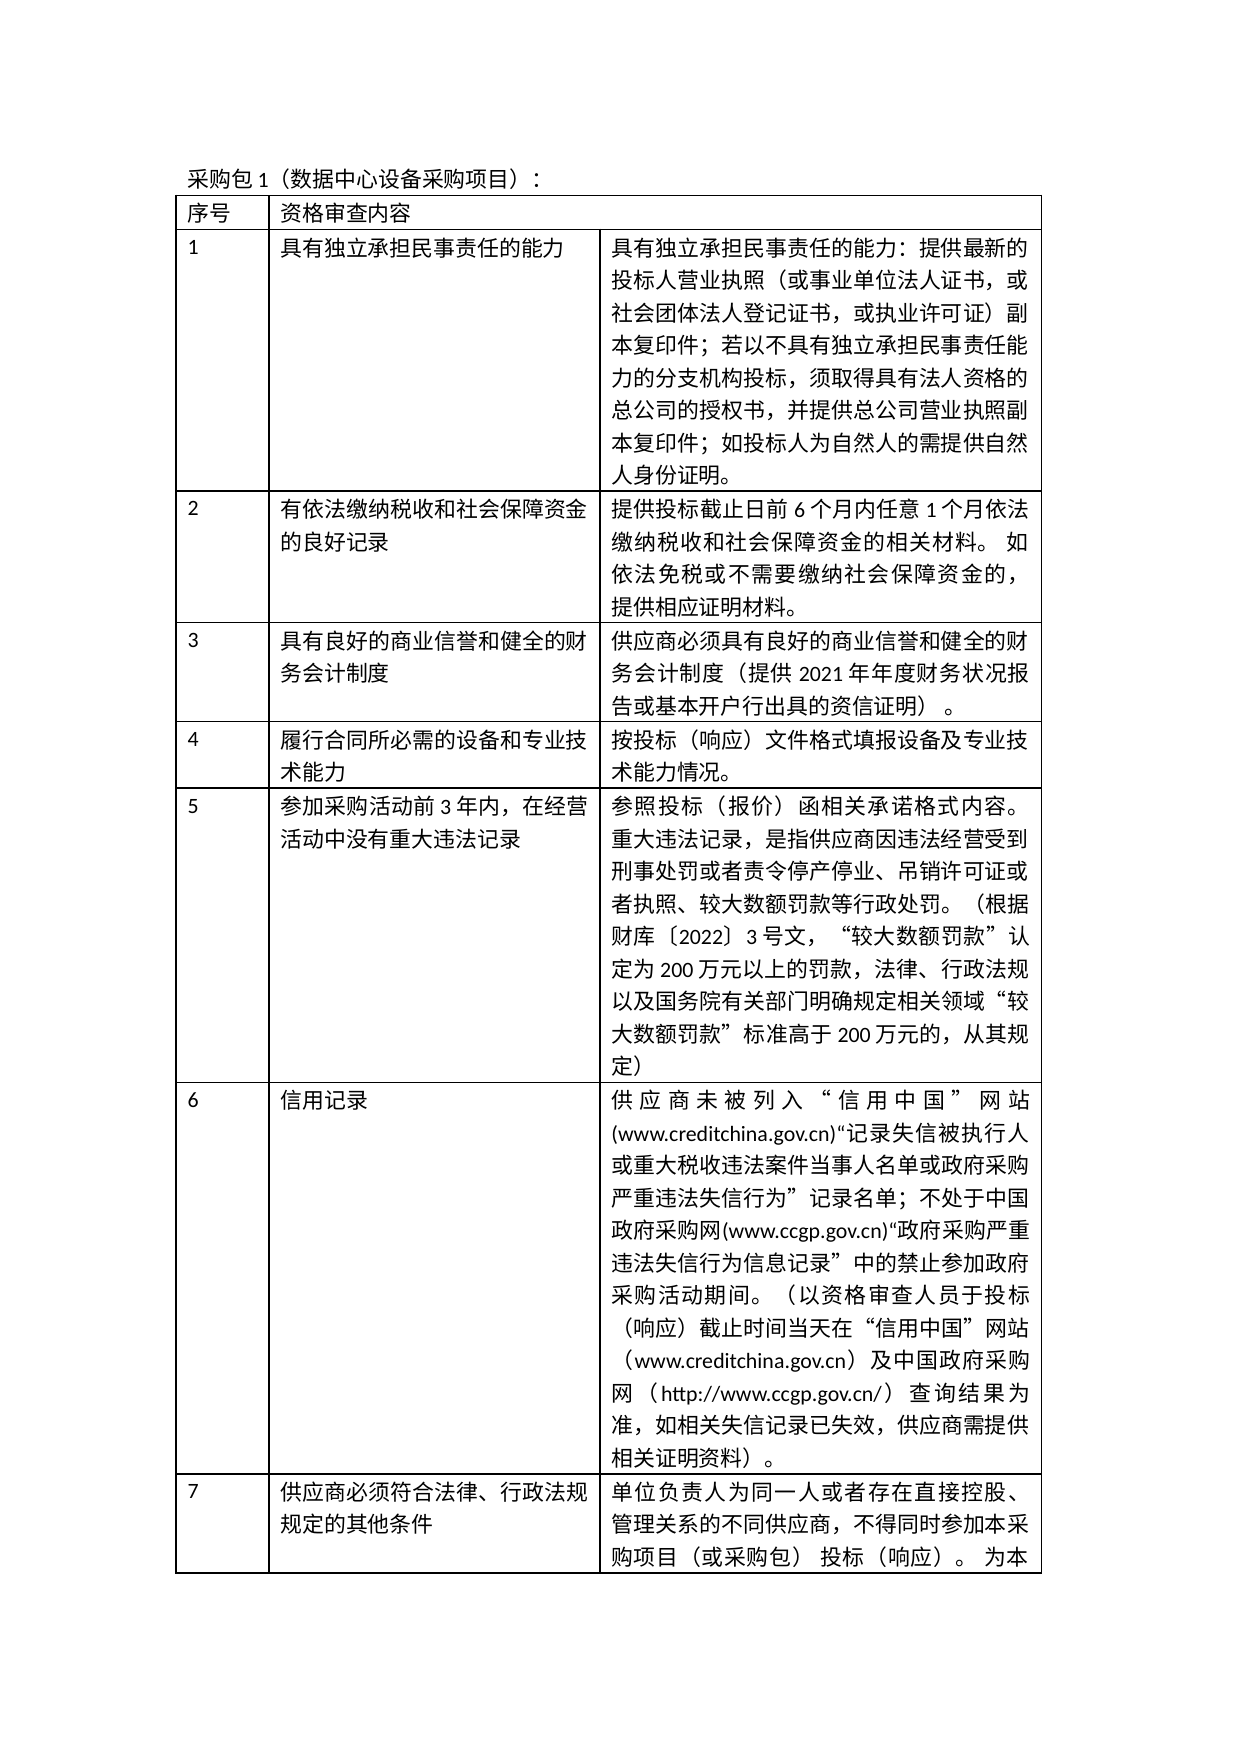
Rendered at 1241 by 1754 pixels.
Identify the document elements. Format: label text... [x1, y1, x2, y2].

table_cell 3 [177, 623, 268, 721]
text 采购包1（数据中心设备采购项目）： [187, 162, 1053, 194]
table_cell 供应商必须具有良好的商业信誉和健全的财务会计制度（提供2021年年度财务状况报告或基本开户行出具的资信证明） 。 [601, 623, 1041, 721]
table_cell 参照投标（报价）函相关承诺格式内容。 重大违法记录，是指供应商因违法经营受到刑事处罚或者责令停产停业、吊销许可证或者执照、较大数额罚款等行政处罚。（根据财库〔2022〕3号文，“较大数额罚款”认定为200万元以上的罚款，法律、行政法规以及国务院有关部门明确规定相关领域“较大数额罚款”标准高于200万元的，从其规定） [601, 789, 1041, 1081]
table_cell 信用记录 [270, 1083, 599, 1473]
table_cell 2 [177, 492, 268, 622]
table_cell 有依法缴纳税收和社会保障资金的良好记录 [270, 492, 599, 622]
table_cell 履行合同所必需的设备和专业技术能力 [270, 722, 599, 787]
table_cell 6 [177, 1083, 268, 1473]
table_header 序号 [177, 196, 268, 228]
table_cell 4 [177, 722, 268, 787]
table_cell 按投标（响应）文件格式填报设备及专业技术能力情况。 [601, 722, 1041, 787]
table_cell 提供投标截止日前6个月内任意1个月依法缴纳税收和社会保障资金的相关材料。 如依法免税或不需要缴纳社会保障资金的， 提供相应证明材料。 [601, 492, 1041, 622]
table_cell 1 [177, 230, 268, 490]
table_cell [270, 1475, 599, 1572]
table_header 资格审查内容 [270, 196, 1041, 228]
table_cell 具有独立承担民事责任的能力 [270, 230, 599, 490]
table_cell 具有良好的商业信誉和健全的财务会计制度 [270, 623, 599, 721]
table_cell 具有独立承担民事责任的能力：提供最新的投标人营业执照（或事业单位法人证书，或社会团体法人登记证书，或执业许可证）副本复印件；若以不具有独立承担民事责任能力的分支机构投标，须取得具有法人资格的总公司的授权书，并提供总公司营业执照副本复印件；如投标人为自然人的需提供自然人身份证明。 [601, 230, 1041, 490]
table_cell 供应商未被列入“信用中国”网站(www.creditchina.gov.cn)“记录失信被执行人或重大税收违法案件当事人名单或政府采购严重违法失信行为”记录名单；不处于中国政府采购网(www.ccgp.gov.cn)“政府采购严重违法失信行为信息记录”中的禁止参加政府采购活动期间。（以资格审查人员于投标（响应）截止时间当天在“信用中国”网站（www.creditchina.gov.cn）及中国政府采购网（http://www.ccgp.gov.cn/）查询结果为准，如相关失信记录已失效，供应商需提供相关证明资料）。 [601, 1083, 1041, 1473]
table_cell 参加采购活动前3年内，在经营活动中没有重大违法记录 [270, 789, 599, 1081]
table_cell 7 [177, 1475, 268, 1572]
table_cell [601, 1475, 1041, 1572]
table_cell 5 [177, 789, 268, 1081]
